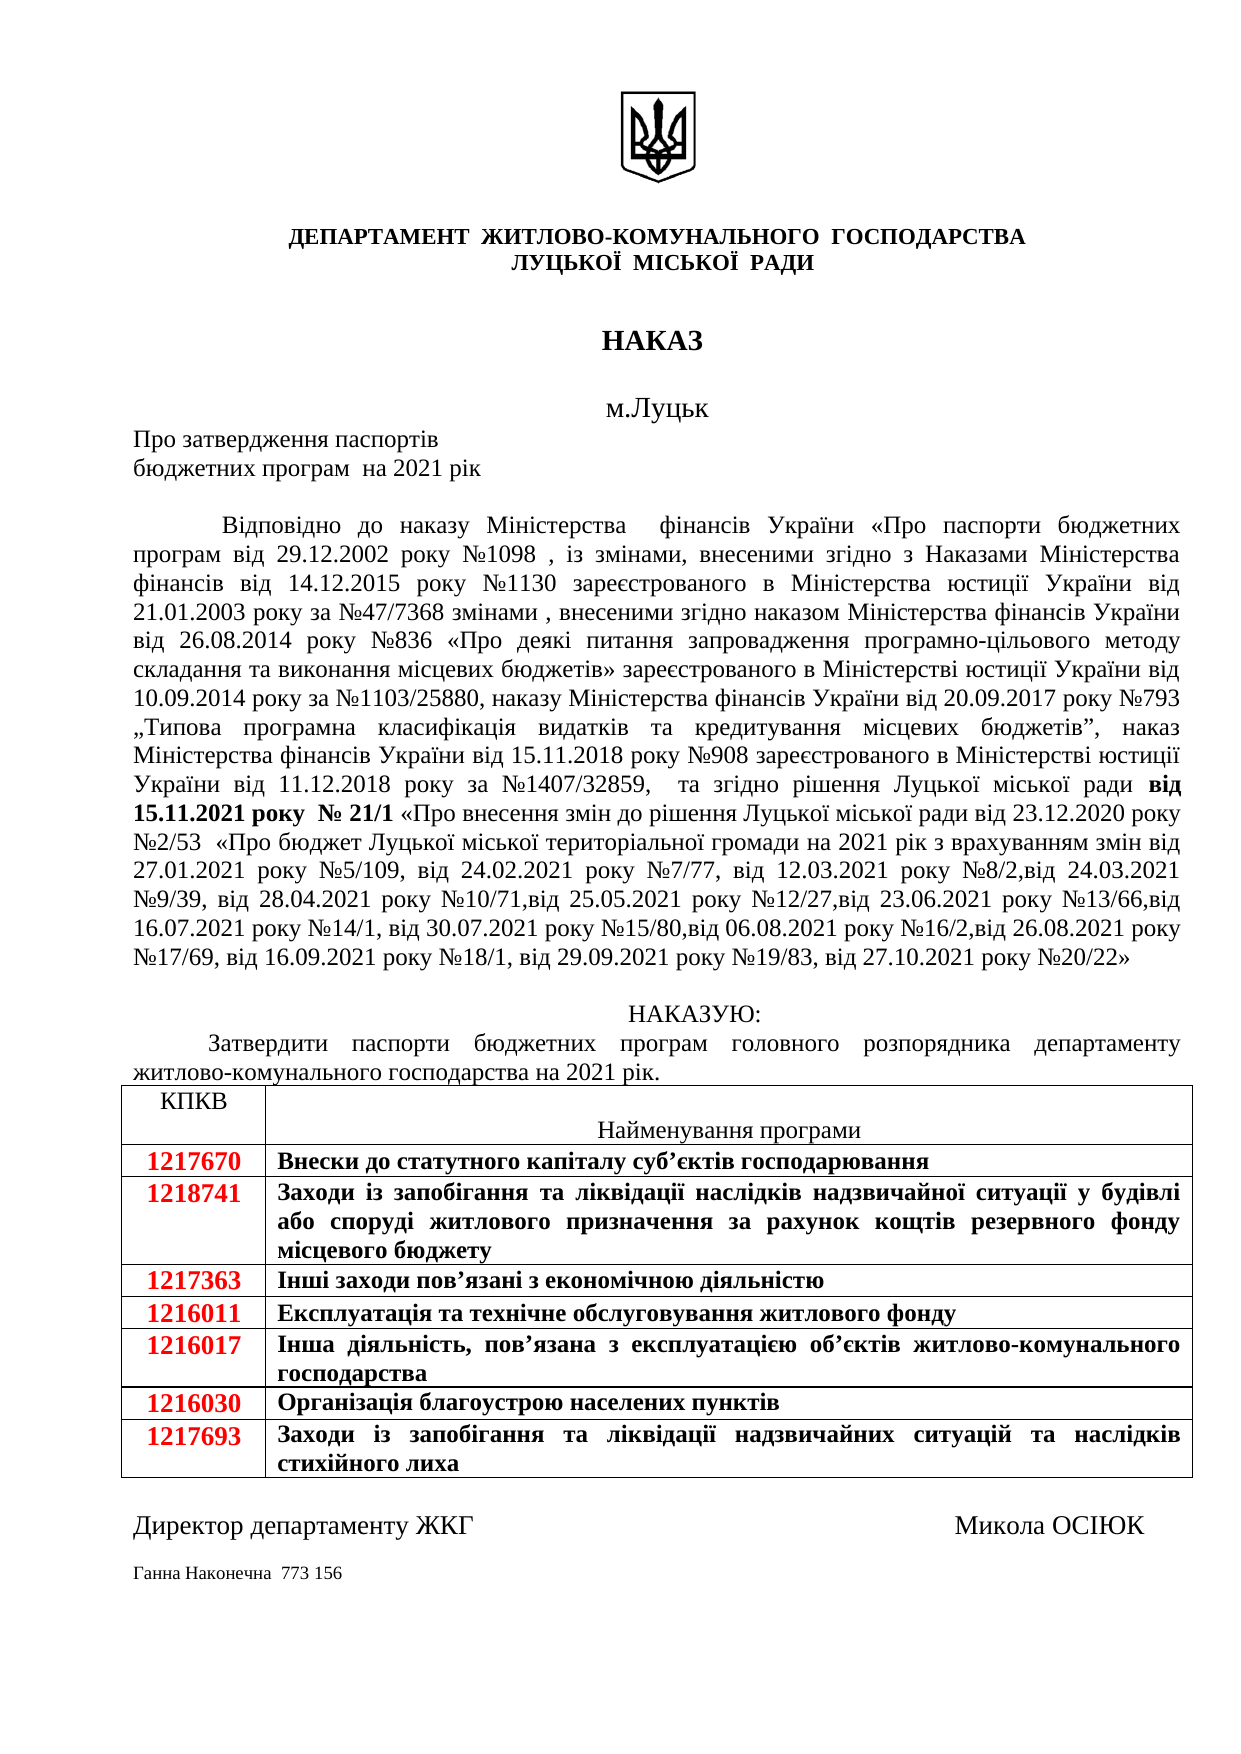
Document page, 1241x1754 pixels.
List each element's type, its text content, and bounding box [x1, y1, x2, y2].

table_cell Організація благоустрою населених пунктів [266, 1388, 1192, 1418]
table_header Найменування програми [266, 1086, 1192, 1144]
text м.Луцьк [133, 391, 1181, 424]
text Директор департаменту ЖКГ Микола ОСІЮК [133, 1509, 1181, 1540]
subtitle НАКАЗ [133, 323, 1181, 357]
table_cell 1216011 [122, 1297, 265, 1328]
table_cell 1217670 [122, 1145, 265, 1176]
text Затвердити паспорти бюджетних програм головного розпорядника департаменту житлово-комунального господарства на 2021 рік. [133, 1028, 1181, 1085]
table_cell Заходи із запобігання та ліквідації надзвичайних ситуацій та наслідків стихійного лиха [266, 1420, 1192, 1477]
table_cell 1217693 [122, 1420, 265, 1477]
text Про затвердження паспортів [133, 424, 1181, 453]
table_cell Інші заходи пов’язані з економічною діяльністю [266, 1265, 1192, 1296]
table_cell 1216017 [122, 1329, 265, 1386]
table_cell Заходи із запобігання та ліквідації наслідків надзвичайної ситуації у будівлі або споруді житлового призначення за рахунок кощтів резервного фонду місцевого бюджету [266, 1177, 1192, 1263]
text бюджетних програм на 2021 рік [133, 453, 1181, 482]
text Ганна Наконечна 773 156 [133, 1562, 1181, 1583]
table_cell 1218741 [122, 1177, 265, 1263]
table_cell Експлуатація та технічне обслуговування житлового фонду [266, 1297, 1192, 1328]
text Відповідно до наказу Міністерства фінансів України «Про паспорти бюджетних програм від 29.12.2002 року №1098 , із змінами, внесеними згідно з Наказами Міністерства фінансів від 14.12.2015 року №1130 зареєстрованого в Міністерства юстиції України від 21.01.2003 року за №47/7368 змінами , внесеними згідно наказом Міністерства фінансів України від 26.08.2014 року №836 «Про деякі питання запровадження програмно-цільового методу складання та виконання місцевих бюджетів» зареєстрованого в Міністерстві юстиції України від 10.09.2014 року за №1103/25880, наказу Міністерства фінансів України від 20.09.2017 року №793 „Типова програмна класифікація видатків та кредитування місцевих бюджетів”, наказ Міністерства фінансів України від 15.11.2018 року №908 зареєстрованого в Міністерстві юстиції України від 11.12.2018 року за №1407/32859, та згідно рішення Луцької міської ради від 15.11.2021 року № 21/1 «Про внесення змін до рішення Луцької міської ради від 23.12.2020 року №2/53 «Про бюджет Луцької міської територіальної громади на 2021 рік з врахуванням змін від 27.01.2021 року №5/109, від 24.02.2021 року №7/77, від 12.03.2021 року №8/2,від 24.03.2021 №9/39, від 28.04.2021 року №10/71,від 25.05.2021 року №12/27,від 23.06.2021 року №13/66,від 16.07.2021 року №14/1, від 30.07.2021 року №15/80,від 06.08.2021 року №16/2,від 26.08.2021 року №17/69, від 16.09.2021 року №18/1, від 29.09.2021 року №19/83, від 27.10.2021 року №20/22» [133, 510, 1181, 970]
table_header КПКВ [122, 1086, 265, 1144]
table_cell 1216030 [122, 1388, 265, 1418]
text НАКАЗУЮ: [133, 999, 1181, 1028]
table_cell Внески до статутного капіталу суб’єктів господарювання [266, 1145, 1192, 1176]
table_cell Інша діяльність, пов’язана з експлуатацією об’єктів житлово-комунального господарства [266, 1329, 1192, 1386]
table_header ДЕПАРТАМЕНТ ЖИТЛОВО-КОМУНАЛЬНОГО ГОСПОДАРСТВА ЛУЦЬКОЇ МІСЬКОЇ РАДИ [122, 223, 1192, 299]
table_cell 1217363 [122, 1265, 265, 1296]
